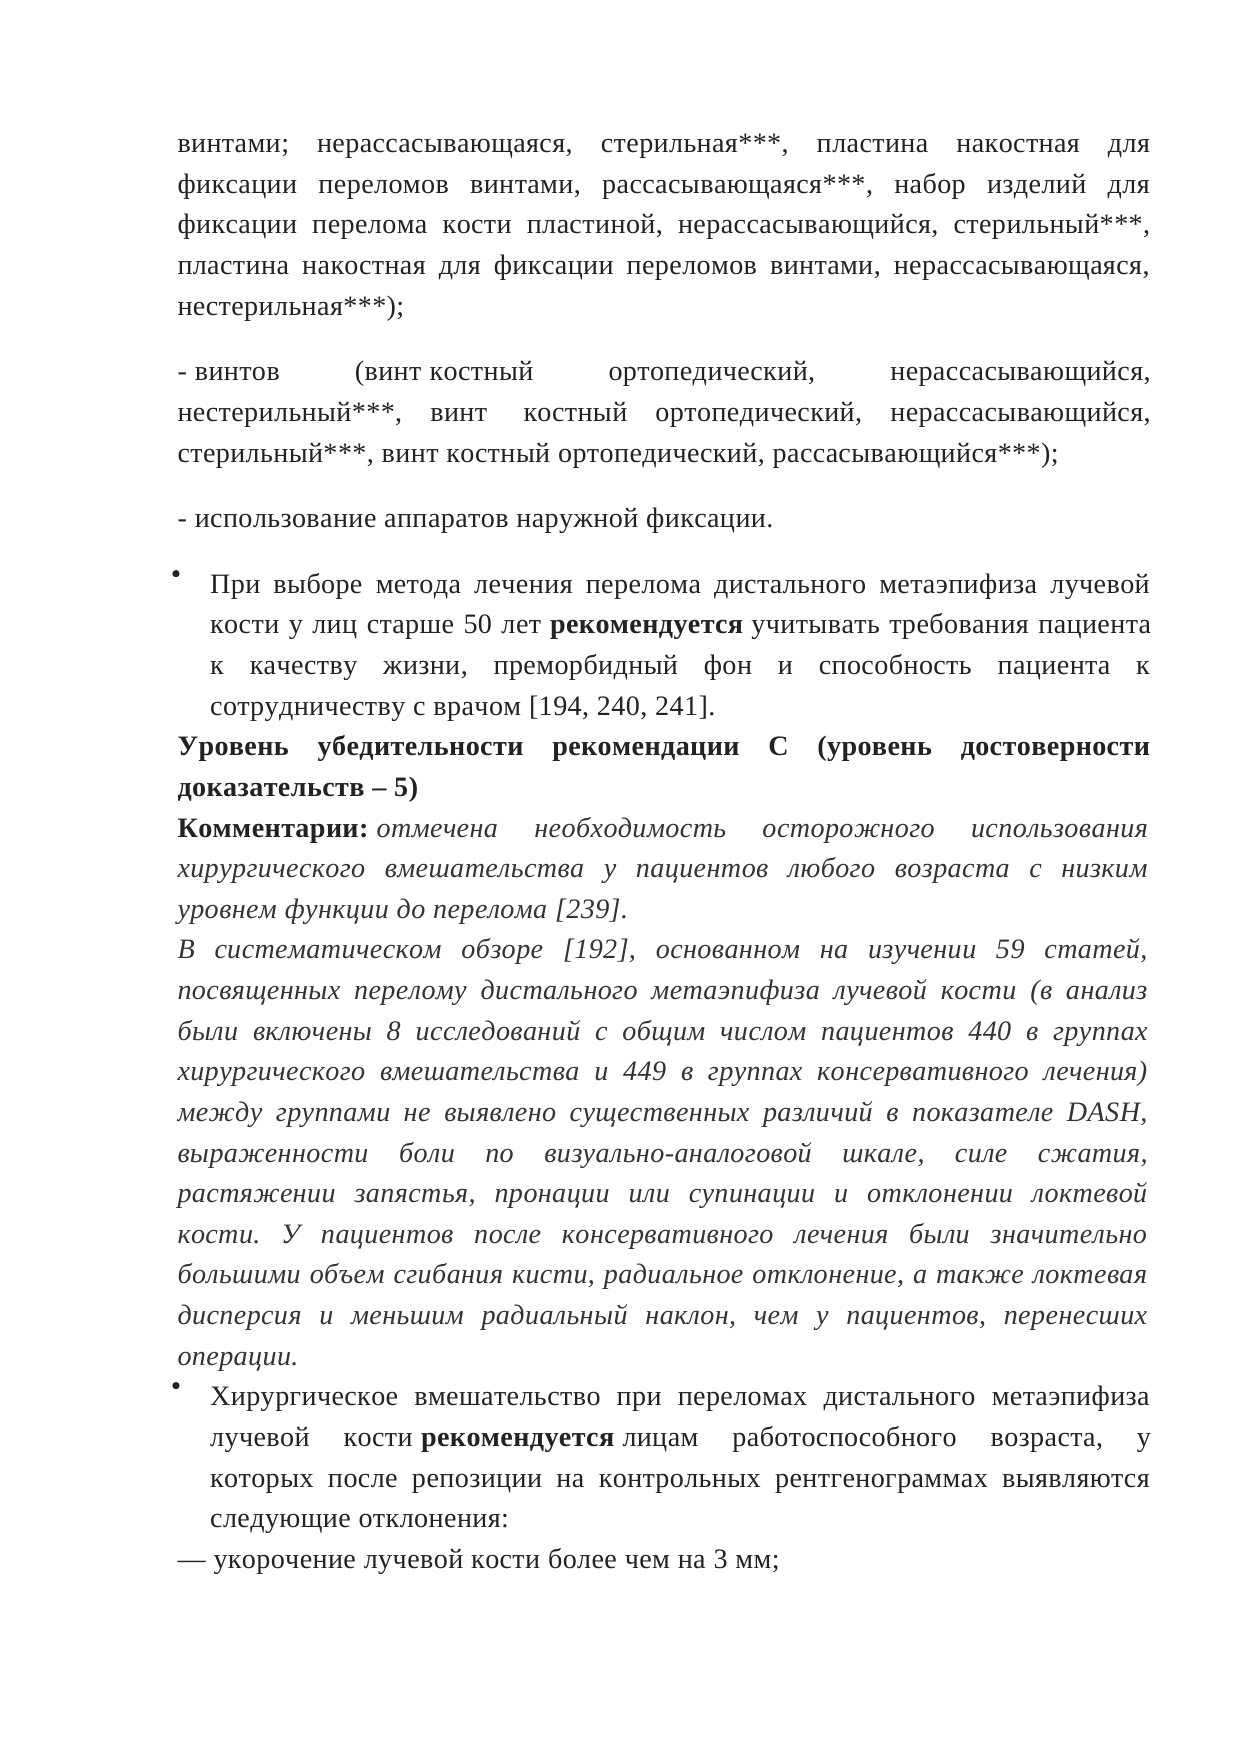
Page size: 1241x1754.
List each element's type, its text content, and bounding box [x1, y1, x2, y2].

text — укорочение лучевой кости более чем на 3 мм; [177, 1534, 1152, 1574]
text Уровень убедительности рекомендации C (уровень достоверности доказательств – 5) [177, 721, 1152, 802]
list Хирургическое вмешательство при переломах дистального метаэпифиза лучевой кости рекомендуется лицам работоспособного возраста, у которых после репозиции на контрольных рентгенограммах выявляются следующие отклонения: [172, 1371, 1152, 1534]
text - винтов (винт костный ортопедический, нерассасывающийся, нестерильный***, винт костный ортопедический, нерассасывающийся, стерильный***, винт костный ортопедический, рассасывающийся***); [177, 346, 1152, 468]
text Комментарии: отмечена необходимость осторожного использования хирургического вмешательства у пациентов любого возраста с низким уровнем функции до перелома [239]. [177, 802, 1152, 924]
text - использование аппаратов наружной фиксации. [177, 493, 1152, 534]
text В систематическом обзоре [192], основанном на изучении 59 статей, посвященных перелому дистального метаэпифиза лучевой кости (в анализ были включены 8 исследований с общим числом пациентов 440 в группах хирургического вмешательства и 449 в группах консервативного лечения) между группами не выявлено существенных различий в показателе DASH, выраженности боли по визуально-аналоговой шкале, силе сжатия, растяжении запястья, пронации или супинации и отклонении локтевой кости. У пациентов после консервативного лечения были значительно большими объем сгибания кисти, радиальное отклонение, а также локтевая дисперсия и меньшим радиальный наклон, чем у пациентов, перенесших операции. [177, 924, 1152, 1371]
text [177, 118, 1152, 321]
list При выборе метода лечения перелома дистального метаэпифиза лучевой кости у лиц старше 50 лет рекомендуется учитывать требования пациента к качеству жизни, преморбидный фон и способность пациента к сотрудничеству с врачом [194, 240, 241]. [172, 559, 1152, 721]
